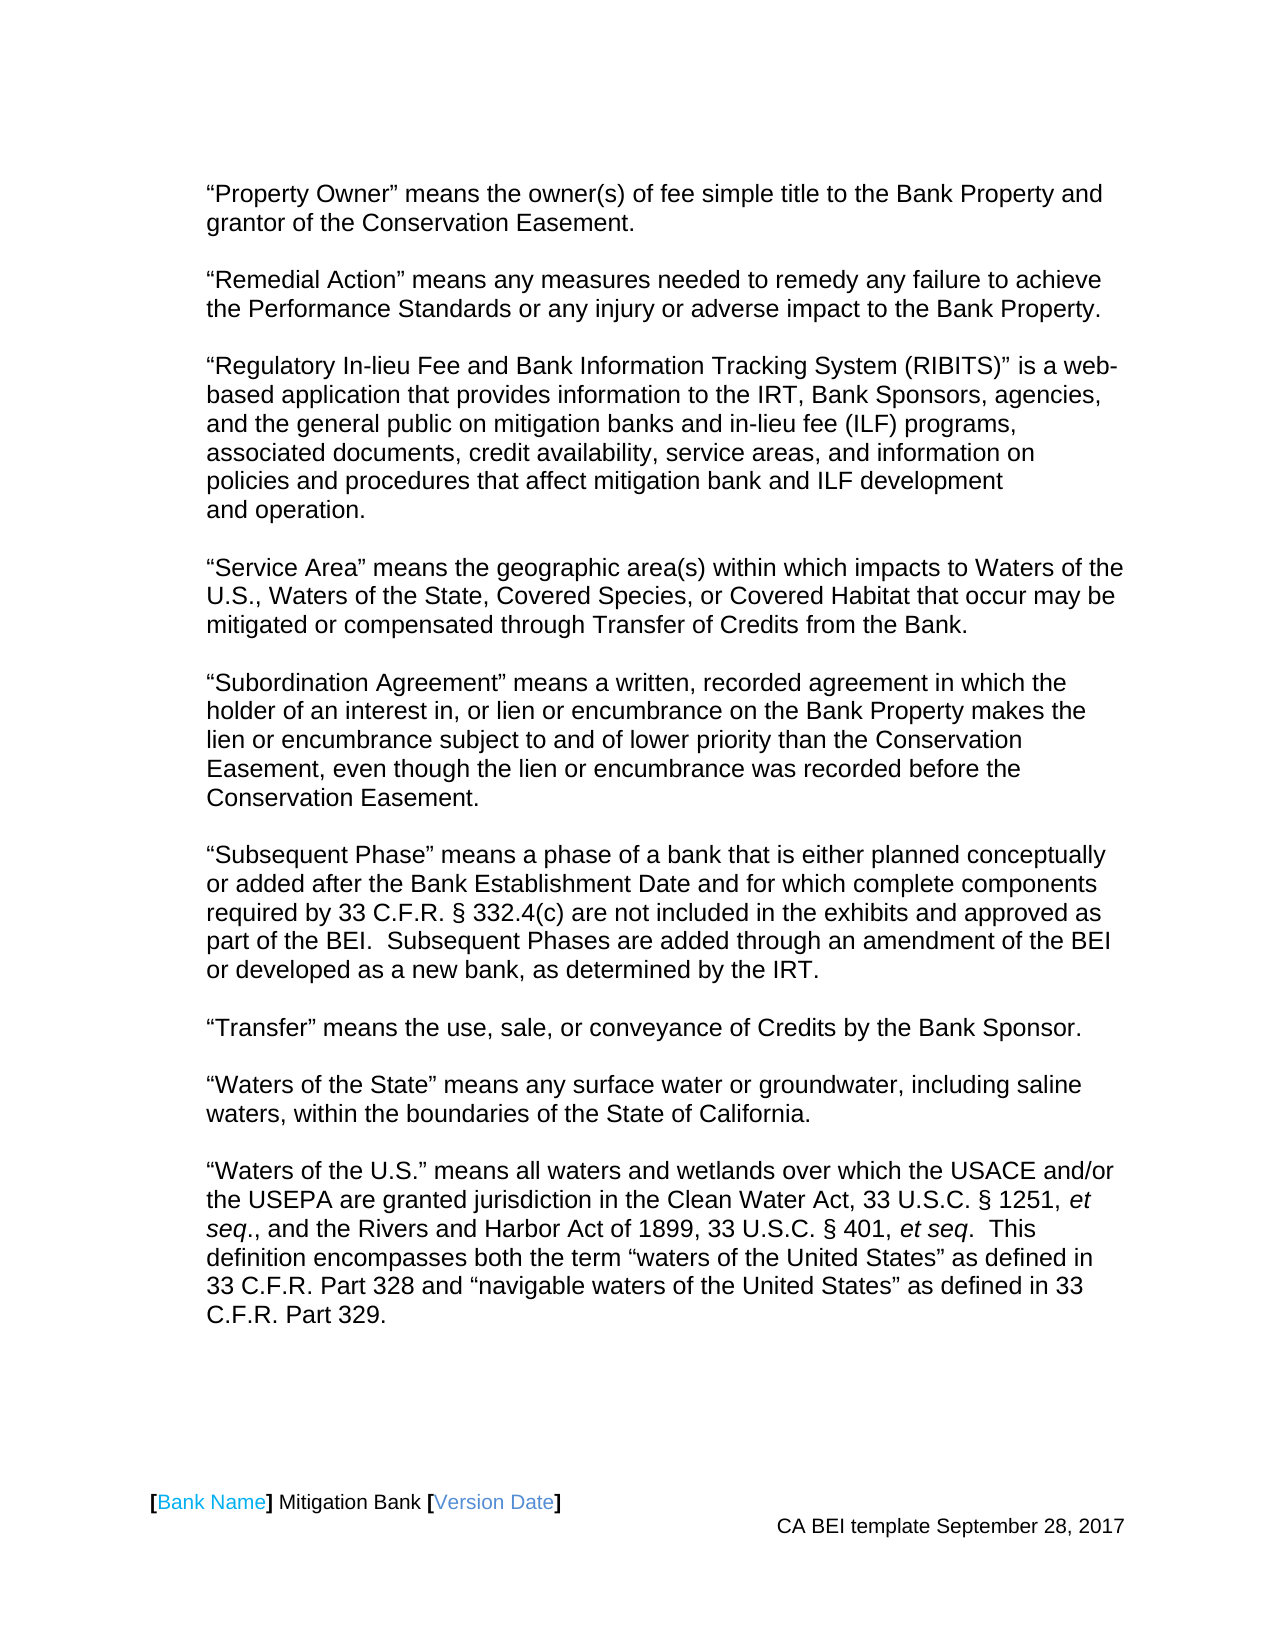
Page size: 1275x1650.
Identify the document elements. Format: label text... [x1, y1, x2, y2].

text “Remedial Action” means any measures needed to remedy any failure to achieve the Performance Standards or any injury or adverse impact to the Bank Property. [206, 265, 1125, 322]
text “Service Area” means the geographic area(s) within which impacts to Waters of the U.S., Waters of the State, Covered Species, or Covered Habitat that occur may be mitigated or compensated through Transfer of Credits from the Bank. [206, 552, 1125, 639]
text “Transfer” means the use, sale, or conveyance of Credits by the Bank Sponsor. [206, 1012, 1125, 1041]
text “Subordination Agreement” means a written, recorded agreement in which the holder of an interest in, or lien or encumbrance on the Bank Property makes the lien or encumbrance subject to and of lower priority than the Conservation Easement, even though the lien or encumbrance was recorded before the Conservation Easement. [206, 667, 1125, 811]
text “Waters of the State” means any surface water or groundwater, including saline waters, within the boundaries of the State of California. [206, 1070, 1125, 1127]
text “Waters of the U.S.” means all waters and wetlands over which the USACE and/or the USEPA are granted jurisdiction in the Clean Water Act, 33 U.S.C. § 1251, et seq., and the Rivers and Harbor Act of 1899, 33 U.S.C. § 401, et seq. This definition encompasses both the term “waters of the United States” as defined in 33 C.F.R. Part 328 and “navigable waters of the United States” as defined in 33 C.F.R. Part 329. [206, 1156, 1125, 1329]
text “Property Owner” means the owner(s) of fee simple title to the Bank Property and grantor of the Conservation Easement. [206, 179, 1125, 236]
text “Regulatory In-lieu Fee and Bank Information Tracking System (RIBITS)” is a web-based application that provides information to the IRT, Bank Sponsors, agencies, and the general public on mitigation banks and in-lieu fee (ILF) programs, associated documents, credit availability, service areas, and information on policies and procedures that affect mitigation bank and ILF development and operation. [206, 351, 1125, 524]
text “Subsequent Phase” means a phase of a bank that is either planned conceptually or added after the Bank Establishment Date and for which complete components required by 33 C.F.R. § 332.4(c) are not included in the exhibits and approved as part of the BEI. Subsequent Phases are added through an amendment of the BEI or developed as a new bank, as determined by the IRT. [206, 840, 1125, 984]
